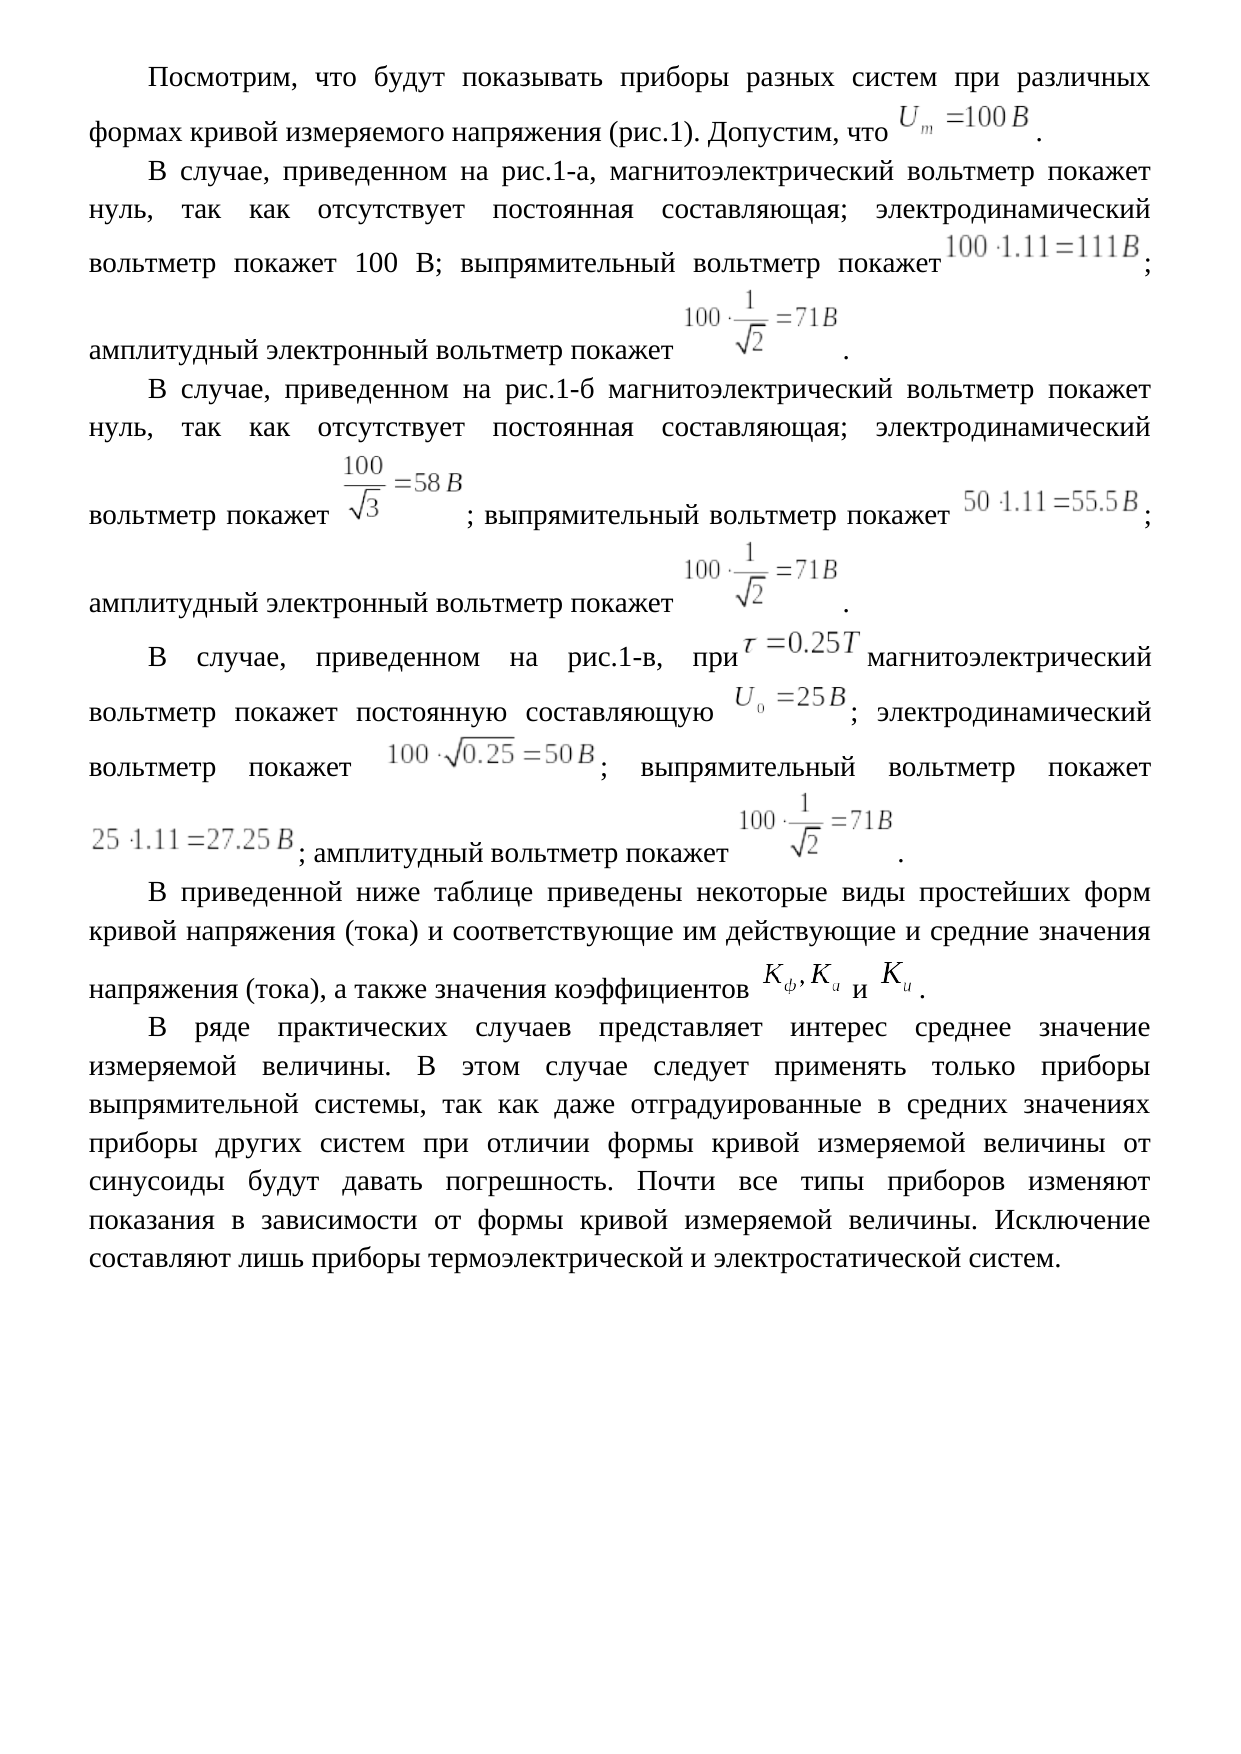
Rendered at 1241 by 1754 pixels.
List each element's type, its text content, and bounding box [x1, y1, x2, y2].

text Посмотрим, что будут показывать приборы разных систем при различных формах кривой измеряемого напряжения (рис.1). Допустим, что . [88, 59, 1152, 148]
text В ряде практических случаев представляет интерес среднее значение измеряемой величины. В этом случае следует применять только приборы выпрямительной системы, так как даже отградуированные в средних значениях приборы других систем при отличии формы кривой измеряемой величины от синусоиды будут давать погрешность. Почти все типы приборов изменяют показания в зависимости от формы кривой измеряемой величины. Исключение составляют лишь приборы термоэлектрической и электростатической систем. [88, 1009, 1152, 1274]
text В случае, приведенном на рис.1-в, примагнитоэлектрический вольтметр покажет постоянную составляющую ; электродинамический вольтметр покажет ; выпрямительный вольтметр покажет ; амплитудный вольтметр покажет . [88, 624, 1152, 869]
text В случае, приведенном на рис.1-б магнитоэлектрический вольтметр покажет нуль, так как отсутствует постоянная составляющая; электродинамический вольтметр покажет ; выпрямительный вольтметр покажет ; амплитудный электронный вольтметр покажет . [88, 371, 1152, 619]
text В случае, приведенном на рис.1-а, магнитоэлектрический вольтметр покажет нуль, так как отсутствует постоянная составляющая; электродинамический вольтметр покажет 100 В; выпрямительный вольтметр покажет; амплитудный электронный вольтметр покажет . [88, 153, 1152, 366]
text В приведенной ниже таблице приведены некоторые виды простейших форм кривой напряжения (тока) и соответствующие им действующие и средние значения напряжения (тока), а также значения коэффициентов и . [88, 874, 1152, 1004]
